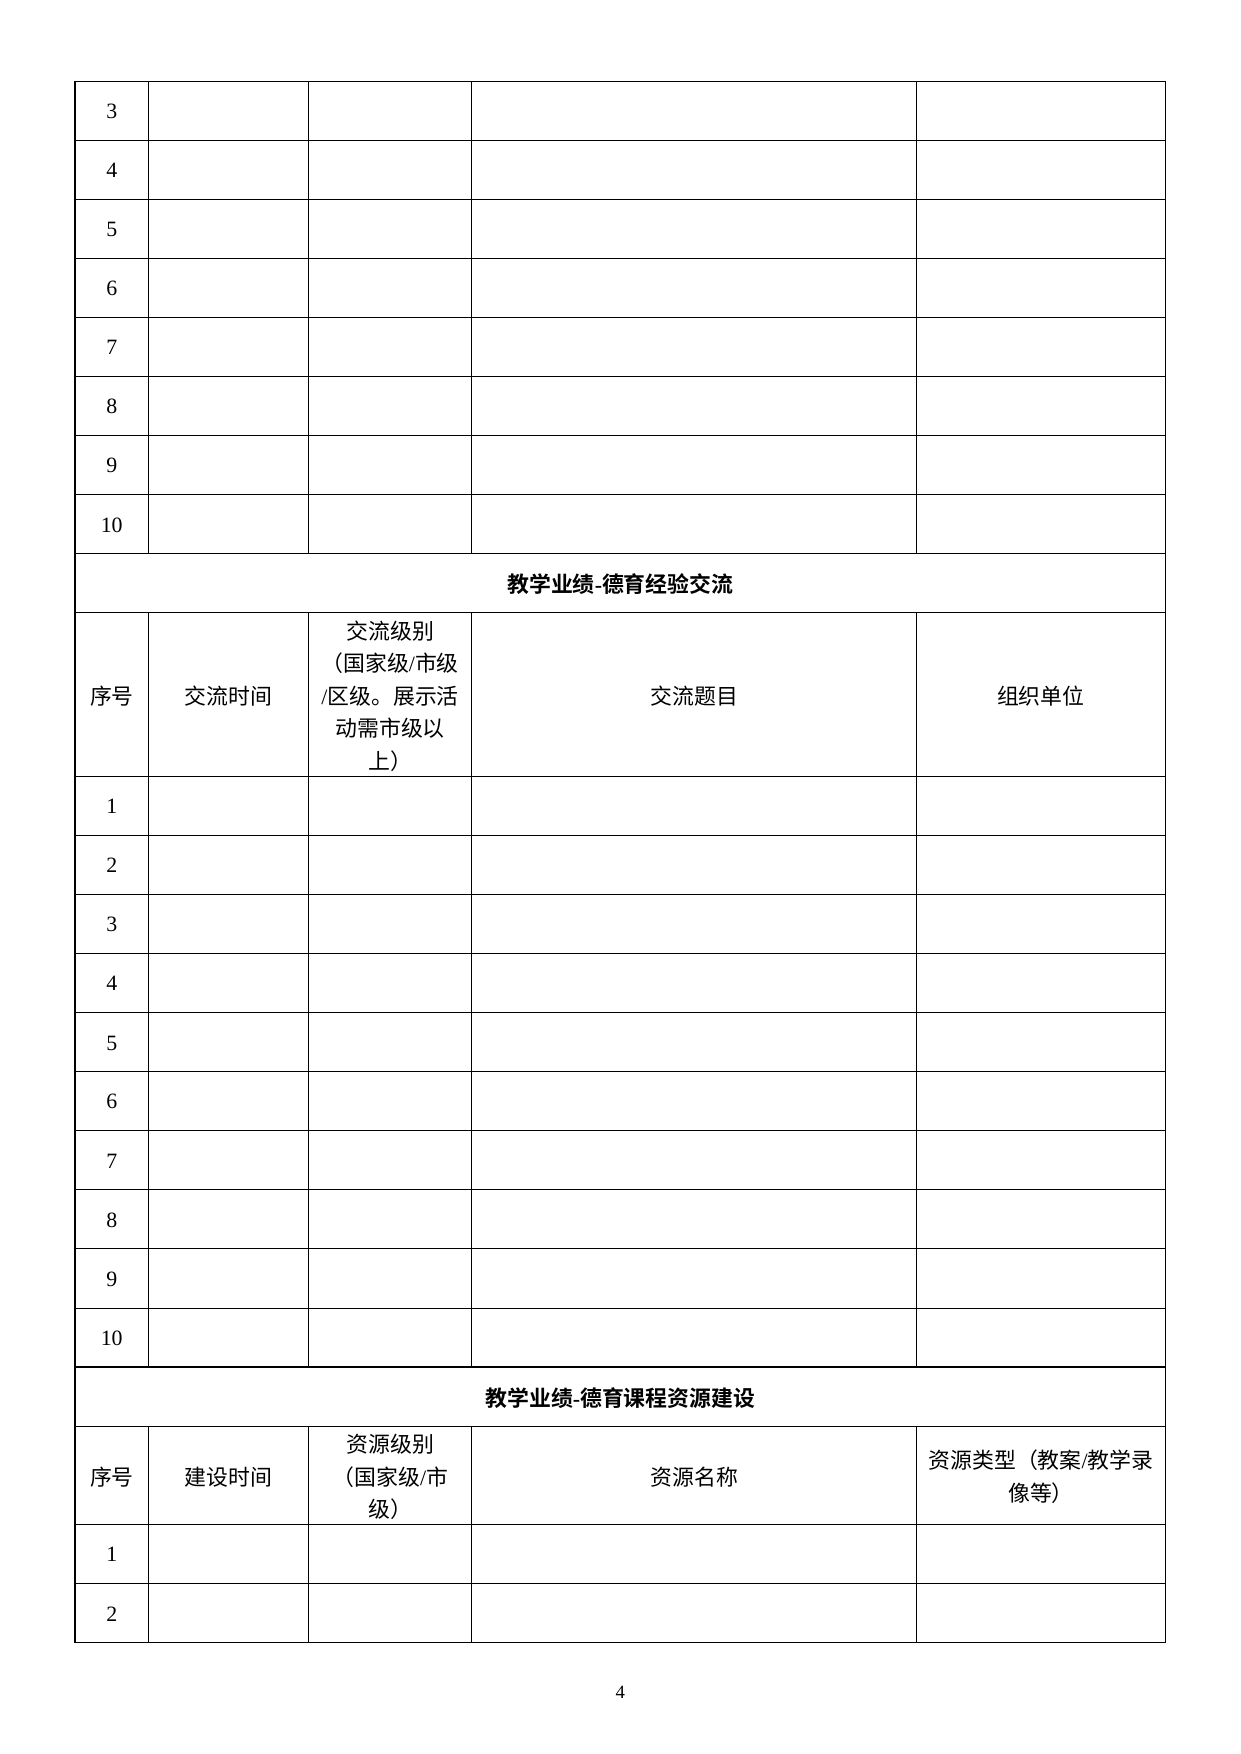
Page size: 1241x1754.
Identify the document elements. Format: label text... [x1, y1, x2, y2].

table_cell [472, 141, 916, 199]
table_cell [149, 436, 308, 494]
table_cell [309, 200, 471, 258]
table_cell [309, 1190, 471, 1248]
table_cell 交流题目 [472, 613, 916, 776]
table_cell [917, 954, 1165, 1012]
table_cell 组织单位 [917, 613, 1165, 776]
table_cell 4 [76, 954, 148, 1012]
table_cell [309, 777, 471, 835]
table_cell [917, 495, 1165, 553]
table_cell [149, 318, 308, 376]
table_cell [149, 1249, 308, 1307]
table_cell [472, 259, 916, 317]
table_cell 9 [76, 1249, 148, 1307]
table_cell 教学业绩-德育课程资源建设 [76, 1368, 1165, 1426]
table_cell 2 [76, 836, 148, 894]
table_cell [917, 82, 1165, 140]
table_cell [472, 954, 916, 1012]
table_cell [309, 141, 471, 199]
table_cell [309, 1309, 471, 1366]
table_cell [149, 141, 308, 199]
table_cell [149, 777, 308, 835]
table_cell 7 [76, 318, 148, 376]
table_cell 序号 [76, 613, 148, 776]
table_cell 6 [76, 259, 148, 317]
table_cell [149, 200, 308, 258]
table_cell 序号 [76, 1427, 148, 1524]
table_cell 9 [76, 436, 148, 494]
table_cell [309, 436, 471, 494]
table_cell 10 [76, 1309, 148, 1366]
table_cell [472, 1525, 916, 1583]
table_cell 4 [76, 141, 148, 199]
table_cell [472, 436, 916, 494]
table_cell [472, 377, 916, 435]
table_cell [472, 1249, 916, 1307]
table_cell [917, 377, 1165, 435]
table_cell [917, 1249, 1165, 1307]
table_cell 10 [76, 495, 148, 553]
table_cell 5 [76, 200, 148, 258]
table_cell [917, 777, 1165, 835]
table_cell [917, 1584, 1165, 1642]
table_cell [917, 1525, 1165, 1583]
table_cell [149, 259, 308, 317]
table_cell [149, 1584, 308, 1642]
table_cell 交流级别 （国家级/市级/区级。展示活动需市级以上） [309, 613, 471, 776]
table_cell [472, 200, 916, 258]
table_cell 6 [76, 1072, 148, 1130]
table_cell 建设时间 [149, 1427, 308, 1524]
table_cell [917, 1190, 1165, 1248]
table_cell 教学业绩-德育经验交流 [76, 554, 1165, 612]
table_cell 资源级别 （国家级/市级） [309, 1427, 471, 1524]
table_cell [917, 1131, 1165, 1189]
table_cell 1 [76, 777, 148, 835]
table_cell [149, 1525, 308, 1583]
table_cell [917, 436, 1165, 494]
table_cell 5 [76, 1013, 148, 1071]
table_cell [149, 1190, 308, 1248]
table_cell 资源名称 [472, 1427, 916, 1524]
table_cell [917, 318, 1165, 376]
table_cell [149, 1309, 308, 1366]
table_cell [472, 82, 916, 140]
table_cell [309, 1072, 471, 1130]
table_cell [149, 82, 308, 140]
table_cell [472, 1013, 916, 1071]
table_cell [472, 777, 916, 835]
table_cell [472, 1072, 916, 1130]
table_cell [472, 495, 916, 553]
table_cell [149, 1072, 308, 1130]
table_cell [149, 1131, 308, 1189]
table_cell [309, 1013, 471, 1071]
table_cell [472, 1584, 916, 1642]
table_cell [917, 259, 1165, 317]
table_cell [149, 1013, 308, 1071]
table_cell [149, 895, 308, 953]
table_cell [149, 495, 308, 553]
table_cell [917, 1013, 1165, 1071]
table_cell 3 [76, 895, 148, 953]
table_cell [309, 1131, 471, 1189]
table_cell [309, 1584, 471, 1642]
table_cell [309, 1249, 471, 1307]
table_cell [309, 895, 471, 953]
table_cell [917, 141, 1165, 199]
table_cell [917, 836, 1165, 894]
table_cell 1 [76, 1525, 148, 1583]
table_cell [472, 1131, 916, 1189]
table_cell [917, 200, 1165, 258]
table_cell [309, 377, 471, 435]
table_cell 资源类型（教案/教学录像等） [917, 1427, 1165, 1524]
table_cell 3 [76, 82, 148, 140]
table_cell 8 [76, 1190, 148, 1248]
table_cell [149, 377, 308, 435]
table_cell 8 [76, 377, 148, 435]
table_cell [309, 259, 471, 317]
table_cell [309, 318, 471, 376]
table_cell 交流时间 [149, 613, 308, 776]
table_cell [309, 82, 471, 140]
table_cell [309, 1525, 471, 1583]
table_cell [472, 895, 916, 953]
table_cell [917, 1072, 1165, 1130]
table_cell [149, 954, 308, 1012]
table_cell [309, 836, 471, 894]
table_cell [472, 318, 916, 376]
table_cell [472, 1309, 916, 1366]
table_cell [472, 1190, 916, 1248]
table_cell 7 [76, 1131, 148, 1189]
table_cell [149, 836, 308, 894]
table_cell 2 [76, 1584, 148, 1642]
table_cell [309, 495, 471, 553]
table_cell [917, 1309, 1165, 1366]
table_cell [309, 954, 471, 1012]
table_cell [917, 895, 1165, 953]
table_cell [472, 836, 916, 894]
